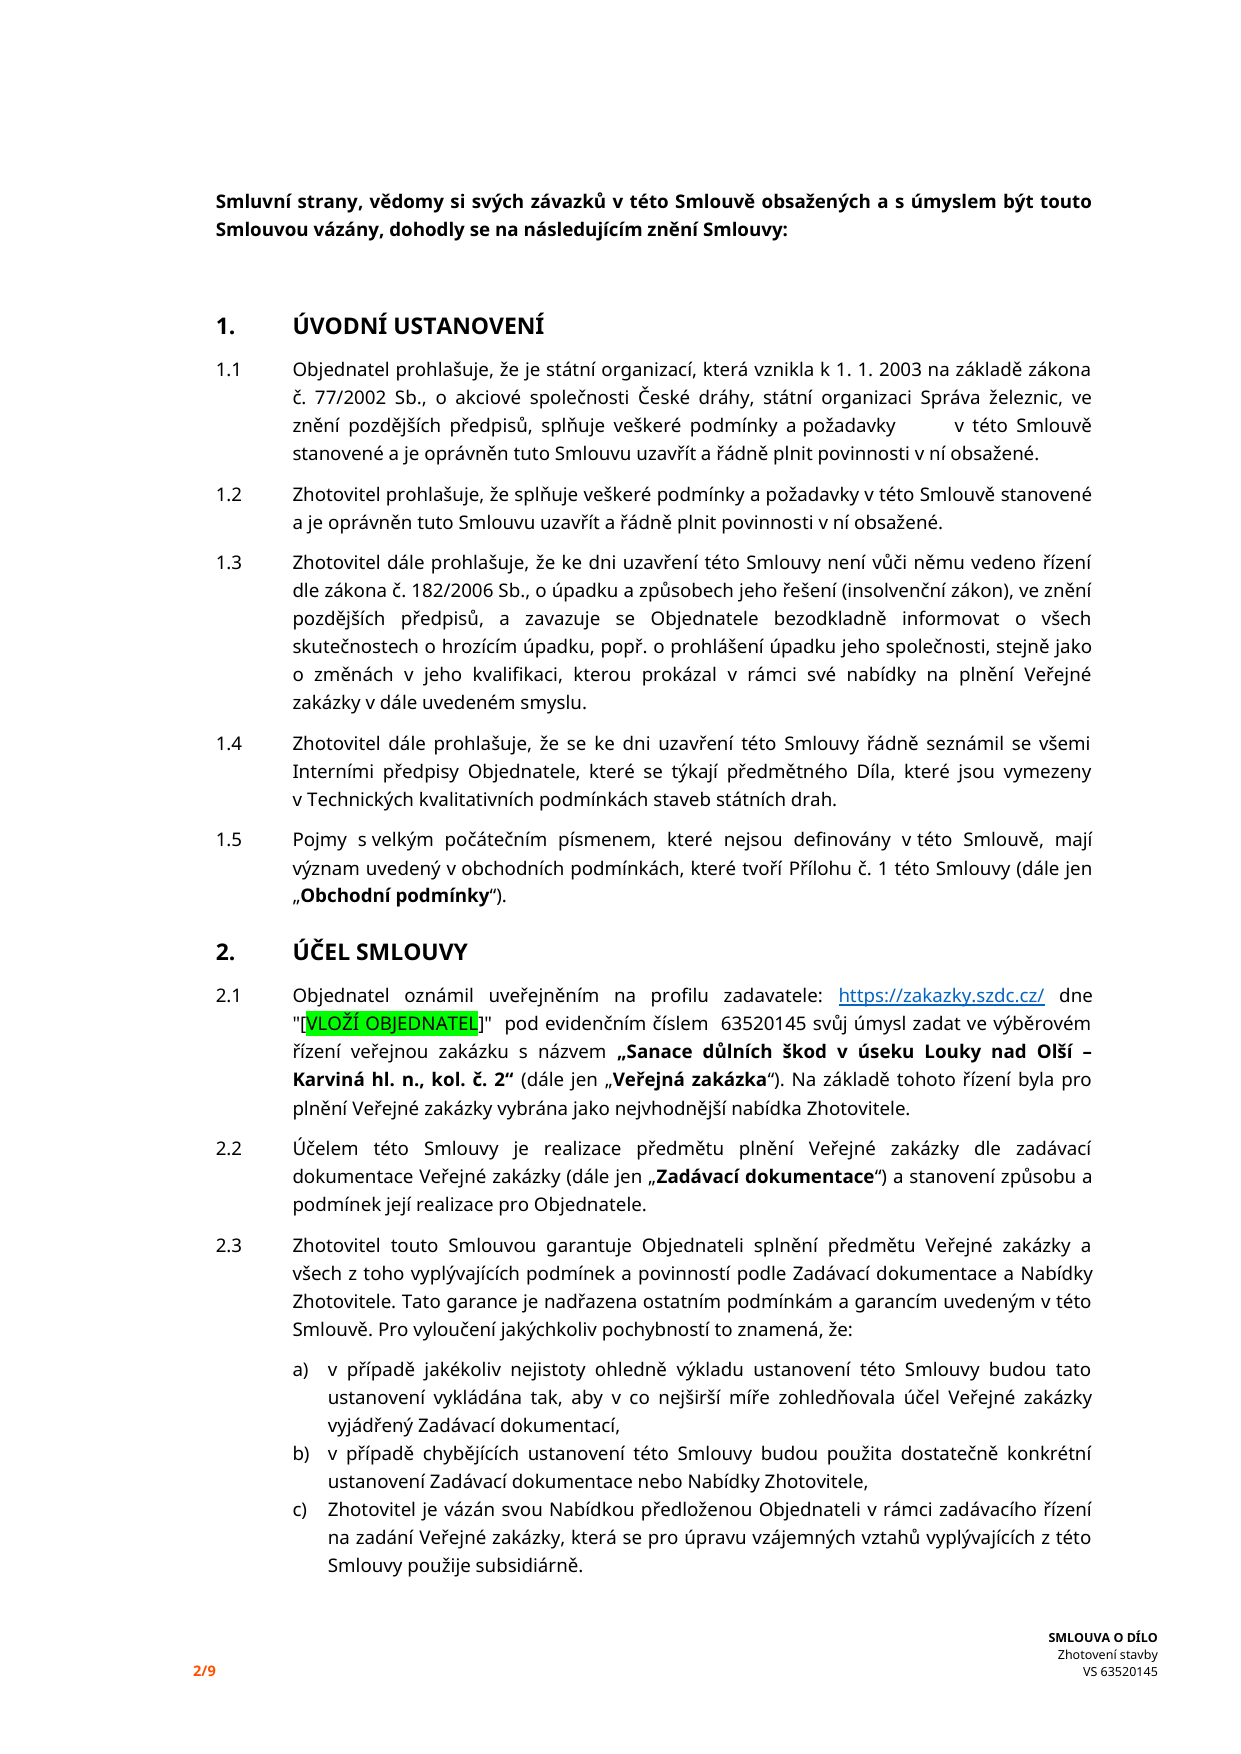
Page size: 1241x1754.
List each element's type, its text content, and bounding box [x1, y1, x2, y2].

text ÚVODNÍ USTANOVENÍ [216, 309, 1093, 341]
text v případě chybějících ustanovení této Smlouvy budou použita dostatečně konkrétní ustanovení Zadávací dokumentace nebo Nabídky Zhotovitele, [292, 1441, 1093, 1494]
text Zhotovitel dále prohlašuje, že se ke dni uzavření této Smlouvy řádně seznámil se všemi Interními předpisy Objednatele, které se týkají předmětného Díla, které jsou vymezeny v Technických kvalitativních podmínkách staveb státních drah. [216, 730, 1093, 812]
text v případě jakékoliv nejistoty ohledně výkladu ustanovení této Smlouvy budou tato ustanovení vykládána tak, aby v co nejširší míře zohledňovala účel Veřejné zakázky vyjádřený Zadávací dokumentací, [292, 1356, 1093, 1438]
text Účelem této Smlouvy je realizace předmětu plnění Veřejné zakázky dle zadávací dokumentace Veřejné zakázky (dále jen „Zadávací dokumentace“) a stanovení způsobu a podmínek její realizace pro Objednatele. [216, 1135, 1093, 1217]
text Zhotovitel prohlašuje, že splňuje veškeré podmínky a požadavky v této Smlouvě stanovené a je oprávněn tuto Smlouvu uzavřít a řádně plnit povinnosti v ní obsažené. [216, 481, 1093, 534]
text Objednatel prohlašuje, že je státní organizací, která vznikla k 1. 1. 2003 na základě zákona č. 77/2002 Sb., o akciové společnosti České dráhy, státní organizaci Správa železnic, ve znění pozdějších předpisů, splňuje veškeré podmínky a požadavky v této Smlouvě stanovené a je oprávněn tuto Smlouvu uzavřít a řádně plnit povinnosti v ní obsažené. [216, 356, 1093, 466]
text ÚČEL SMLOUVY [216, 936, 1093, 967]
text Zhotovitel dále prohlašuje, že ke dni uzavření této Smlouvy není vůči němu vedeno řízení dle zákona č. 182/2006 Sb., o úpadku a způsobech jeho řešení (insolvenční zákon), ve znění pozdějších předpisů, a zavazuje se Objednatele bezodkladně informovat o všech skutečnostech o hrozícím úpadku, popř. o prohlášení úpadku jeho společnosti, stejně jako o změnách v jeho kvalifikaci, kterou prokázal v rámci své nabídky na plnění Veřejné zakázky v dále uvedeném smyslu. [216, 549, 1093, 715]
text Zhotovitel touto Smlouvou garantuje Objednateli splnění předmětu Veřejné zakázky a všech z toho vyplývajících podmínek a povinností podle Zadávací dokumentace a Nabídky Zhotovitele. Tato garance je nadřazena ostatním podmínkám a garancím uvedeným v této Smlouvě. Pro vyloučení jakýchkoliv pochybností to znamená, že: [216, 1232, 1093, 1341]
text Zhotovitel je vázán svou Nabídkou předloženou Objednateli v rámci zadávacího řízení na zadání Veřejné zakázky, která se pro úpravu vzájemných vztahů vyplývajících z této Smlouvy použije subsidiárně. [292, 1497, 1093, 1578]
text Objednatel oznámil uveřejněním na profilu zadavatele: https://zakazky.szdc.cz/ dne "[VLOŽÍ OBJEDNATEL]" pod evidenčním číslem 63520145 svůj úmysl zadat ve výběrovém řízení veřejnou zakázku s názvem „Sanace důlních škod v úseku Louky nad Olší – Karviná hl. n., kol. č. 2“ (dále jen „Veřejná zakázka“). Na základě tohoto řízení byla pro plnění Veřejné zakázky vybrána jako nejvhodnější nabídka Zhotovitele. [216, 983, 1093, 1120]
text Pojmy s velkým počátečním písmenem, které nejsou definovány v této Smlouvě, mají význam uvedený v obchodních podmínkách, které tvoří Přílohu č. 1 této Smlouvy (dále jen „Obchodní podmínky“). [216, 827, 1093, 908]
text Smluvní strany, vědomy si svých závazků v této Smlouvě obsažených a s úmyslem být touto Smlouvou vázány, dohodly se na následujícím znění Smlouvy: [216, 188, 1093, 242]
